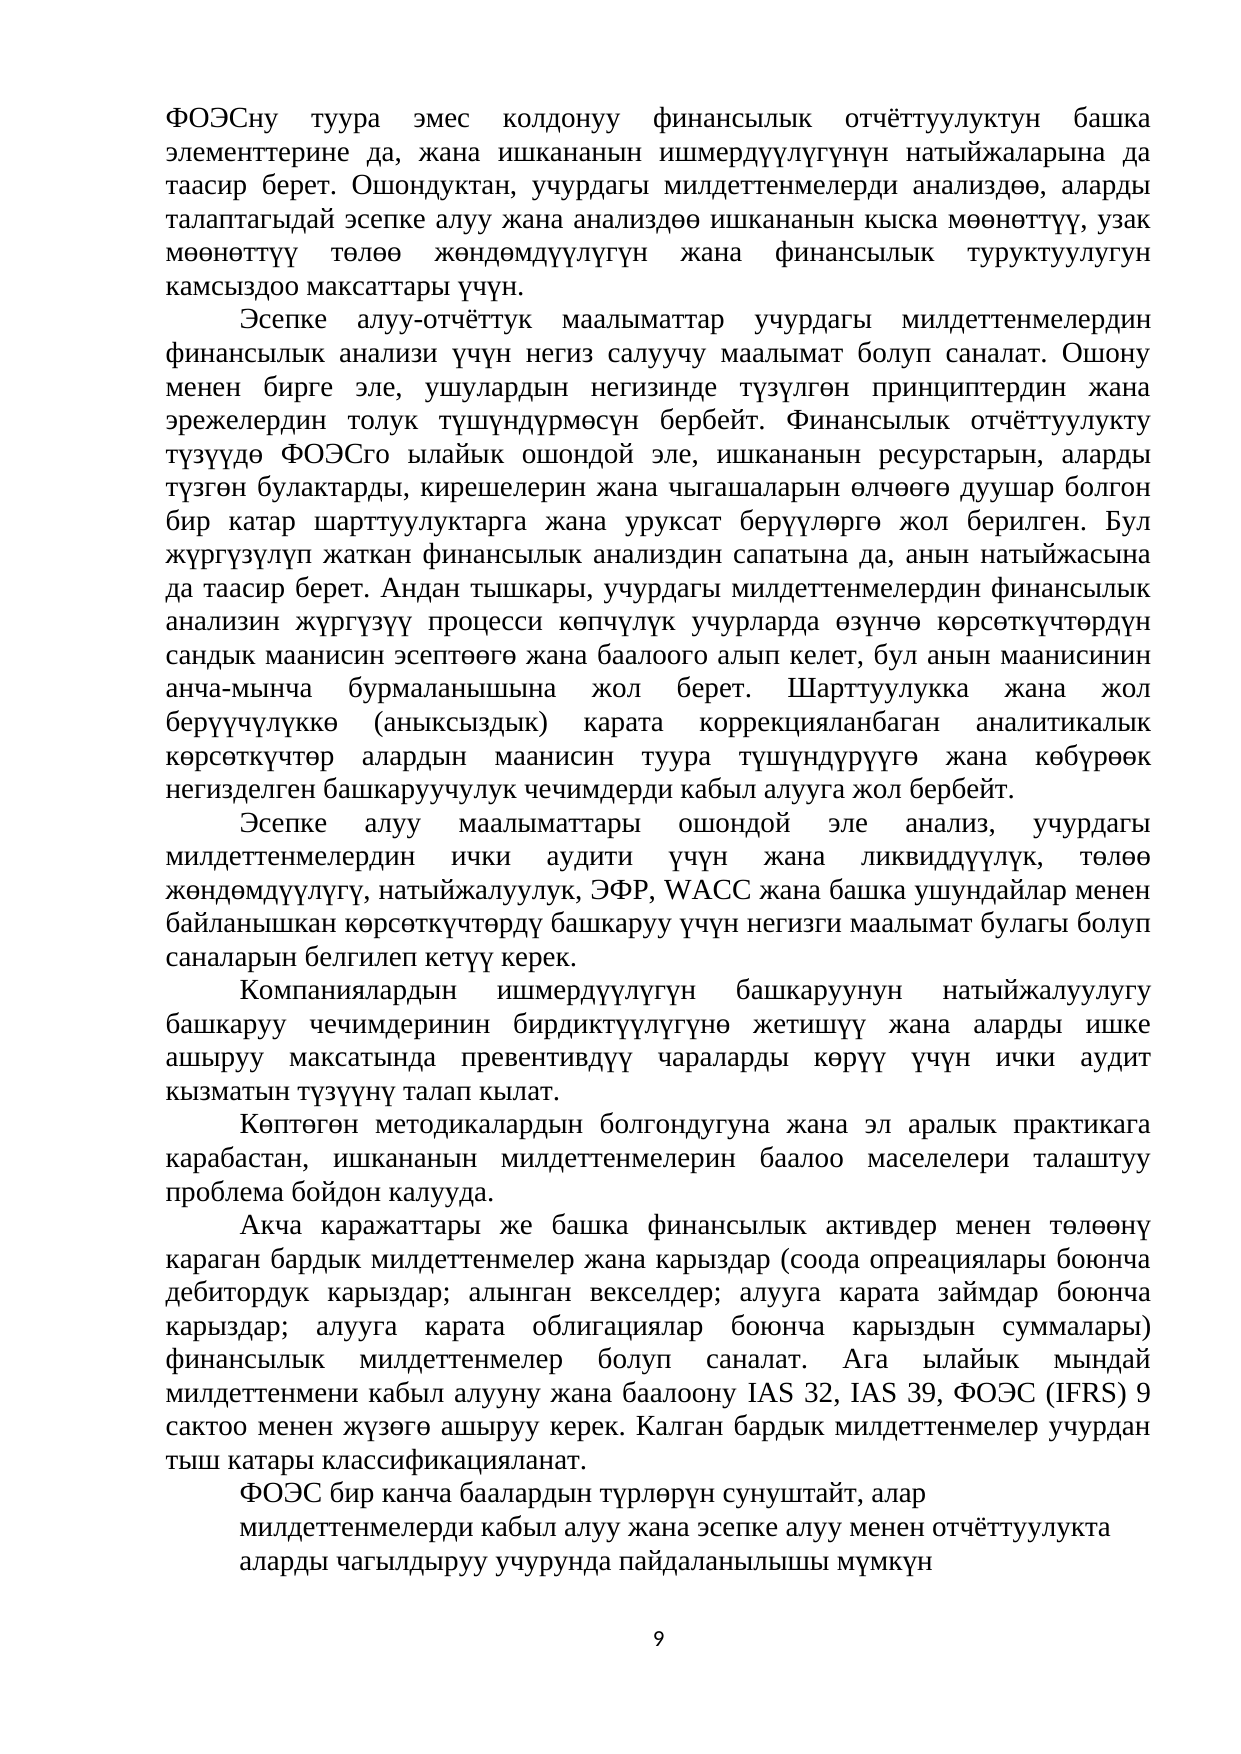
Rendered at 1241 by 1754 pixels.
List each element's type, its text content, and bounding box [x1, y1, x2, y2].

text Акча каражаттары же башка финансылык активдер менен төлөөнү караган бардык милдеттенмелер жана карыздар (соода опреациялары боюнча дебитордук карыздар; алынган векселдер; алууга карата займдар боюнча карыздар; алууга карата облигациялар боюнча карыздын суммалары) финансылык милдеттенмелер болуп саналат. Ага ылайык мындай милдеттенмени кабыл алууну жана баалоону IAS 32, IAS 39, ФОЭС (IFRS) 9 сактоо менен жүзөгө ашыруу керек. Калган бардык милдеттенмелер учурдан тыш катары классификацияланат. [165, 1207, 1152, 1476]
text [239, 1476, 1152, 1576]
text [165, 100, 1152, 302]
text Көптөгөн методикалардын болгондугуна жана эл аралык практикага карабастан, ишкананын милдеттенмелерин баалоо маселелери талаштуу проблема бойдон калууда. [165, 1107, 1152, 1207]
text Эсепке алуу-отчёттук маалыматтар учурдагы милдеттенмелердин финансылык анализи үчүн негиз салуучу маалымат болуп саналат. Ошону менен бирге эле, ушулардын негизинде түзүлгөн принциптердин жана эрежелердин толук түшүндүрмөсүн бербейт. Финансылык отчёттуулукту түзүүдө ФОЭСго ылайык ошондой эле, ишкананын ресурстарын, аларды түзгөн булактарды, кирешелерин жана чыгашаларын өлчөөгө дуушар болгон бир катар шарттуулуктарга жана уруксат берүүлөргө жол берилген. Бул жүргүзүлүп жаткан финансылык анализдин сапатына да, анын натыйжасына да таасир берет. Андан тышкары, учурдагы милдеттенмелердин финансылык анализин жүргүзүү процесси көпчүлүк учурларда өзүнчө көрсөткүчтөрдүн сандык маанисин эсептөөгө жана баалоого алып келет, бул анын маанисинин анча-мынча бурмаланышына жол берет. Шарттуулукка жана жол берүүчүлүккө (аныксыздык) карата коррекцияланбаган аналитикалык көрсөткүчтөр алардын маанисин туура түшүндүрүүгө жана көбүрөөк негизделген башкаруучулук чечимдерди кабыл алууга жол бербейт. [165, 302, 1152, 805]
text Компаниялардын ишмердүүлүгүн башкаруунун натыйжалуулугу башкаруу чечимдеринин бирдиктүүлүгүнө жетишүү жана аларды ишке ашыруу максатында превентивдүү чараларды көрүү үчүн ички аудит кызматын түзүүнү талап кылат. [165, 972, 1152, 1107]
text Эсепке алуу маалыматтары ошондой эле анализ, учурдагы милдеттенмелердин ички аудити үчүн жана ликвиддүүлүк, төлөө жөндөмдүүлүгү, натыйжалуулук, ЭФР, WACC жана башка ушундайлар менен байланышкан көрсөткүчтөрдү башкаруу үчүн негизги маалымат булагы болуп саналарын белгилеп кетүү керек. [165, 805, 1152, 972]
